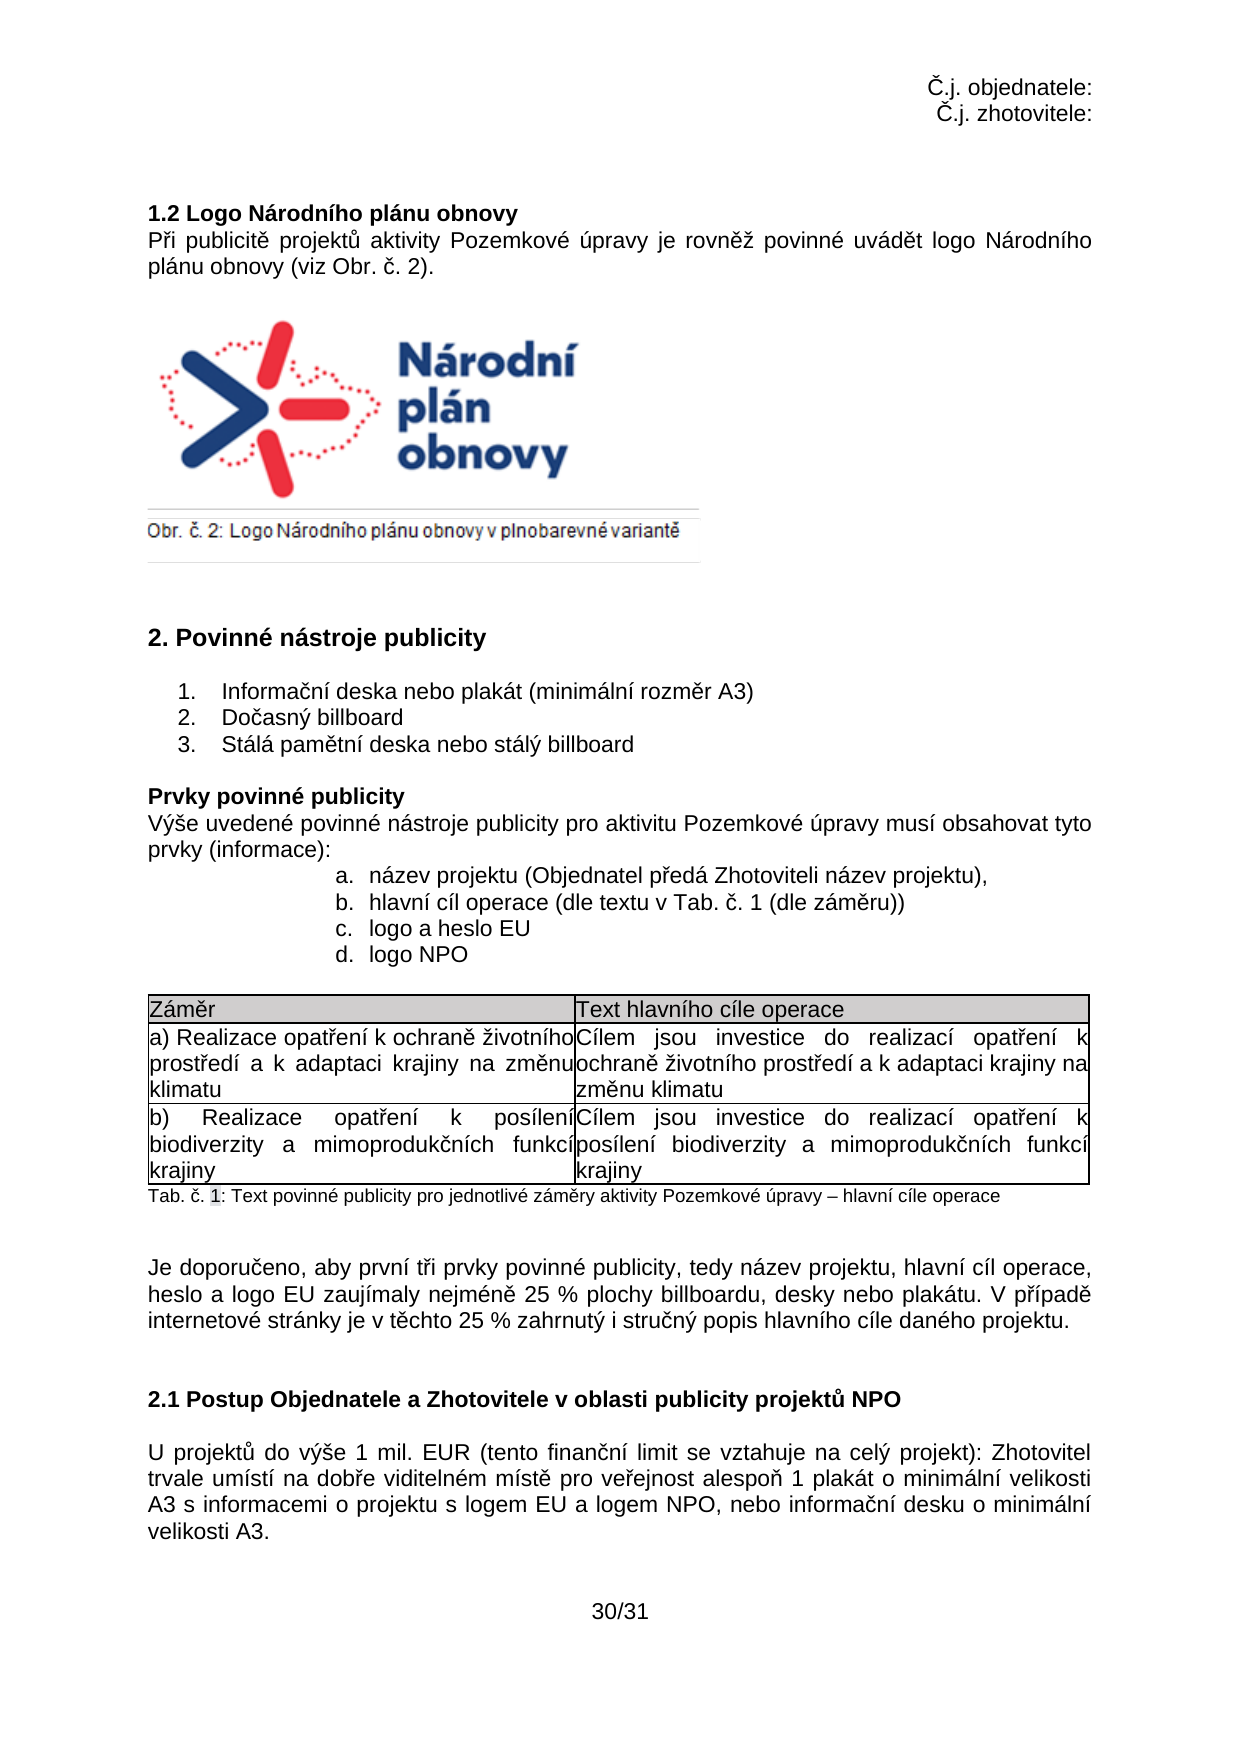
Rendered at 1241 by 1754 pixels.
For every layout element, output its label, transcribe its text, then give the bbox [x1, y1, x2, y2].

table_header Text hlavního cíle operace [576, 996, 1088, 1022]
text 2. Povinné nástroje publicity [148, 623, 1093, 651]
text Tab. č. 1: Text povinné publicity pro jednotlivé záměry aktivity Pozemkové úpravy – hlavní cíle operace [221, 1185, 1093, 1206]
list logo a heslo EU [335, 915, 1093, 941]
list Informační deska nebo plakát (minimální rozměr A3) [177, 678, 1093, 704]
list Stálá pamětní deska nebo stálý billboard [177, 731, 1093, 757]
text 2.1 Postup Objednatele a Zhotovitele v oblasti publicity projektů NPO [148, 1386, 1093, 1412]
list logo NPO [335, 941, 1093, 968]
text Prvky povinné publicity [148, 783, 1093, 809]
table_cell b) Realizace opatření k posílení biodiverzity a mimoprodukčních funkcí krajiny [149, 1104, 574, 1183]
text 1.2 Logo Národního plánu obnovy [148, 200, 1093, 227]
list hlavní cíl operace (dle textu v Tab. č. 1 (dle záměru)) [335, 889, 1093, 915]
picture [147, 305, 704, 566]
text U projektů do výše 1 mil. EUR (tento finanční limit se vztahuje na celý projekt): Zhotovitel trvale umístí na dobře viditelném místě pro veřejnost alespoň 1 plakát o minimální velikosti A3 s informacemi o projektu s logem EU a logem NPO, nebo informační desku o minimální velikosti A3. [148, 1439, 1093, 1544]
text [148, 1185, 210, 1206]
table_header Záměr [149, 996, 574, 1022]
table_cell Cílem jsou investice do realizací opatření k ochraně životního prostředí a k adaptaci krajiny na změnu klimatu [576, 1024, 1088, 1103]
text Výše uvedené povinné nástroje publicity pro aktivitu Pozemkové úpravy musí obsahovat tyto prvky (informace): [148, 809, 1093, 862]
list Dočasný billboard [177, 704, 1093, 731]
text Je doporučeno, aby první tři prvky povinné publicity, tedy název projektu, hlavní cíl operace, heslo a logo EU zaujímaly nejméně 25 % plochy billboardu, desky nebo plakátu. V případě internetové stránky je v těchto 25 % zahrnutý i stručný popis hlavního cíle daného projektu. [148, 1254, 1093, 1333]
text Při publicitě projektů aktivity Pozemkové úpravy je rovněž povinné uvádět logo Národního plánu obnovy (viz Obr. č. 2). [148, 227, 1093, 279]
list název projektu (Objednatel předá Zhotoviteli název projektu), [335, 862, 1093, 889]
table_cell a) Realizace opatření k ochraně životního prostředí a k adaptaci krajiny na změnu klimatu [149, 1024, 574, 1103]
table_cell Cílem jsou investice do realizací opatření k posílení biodiverzity a mimoprodukčních funkcí krajiny [576, 1104, 1088, 1183]
